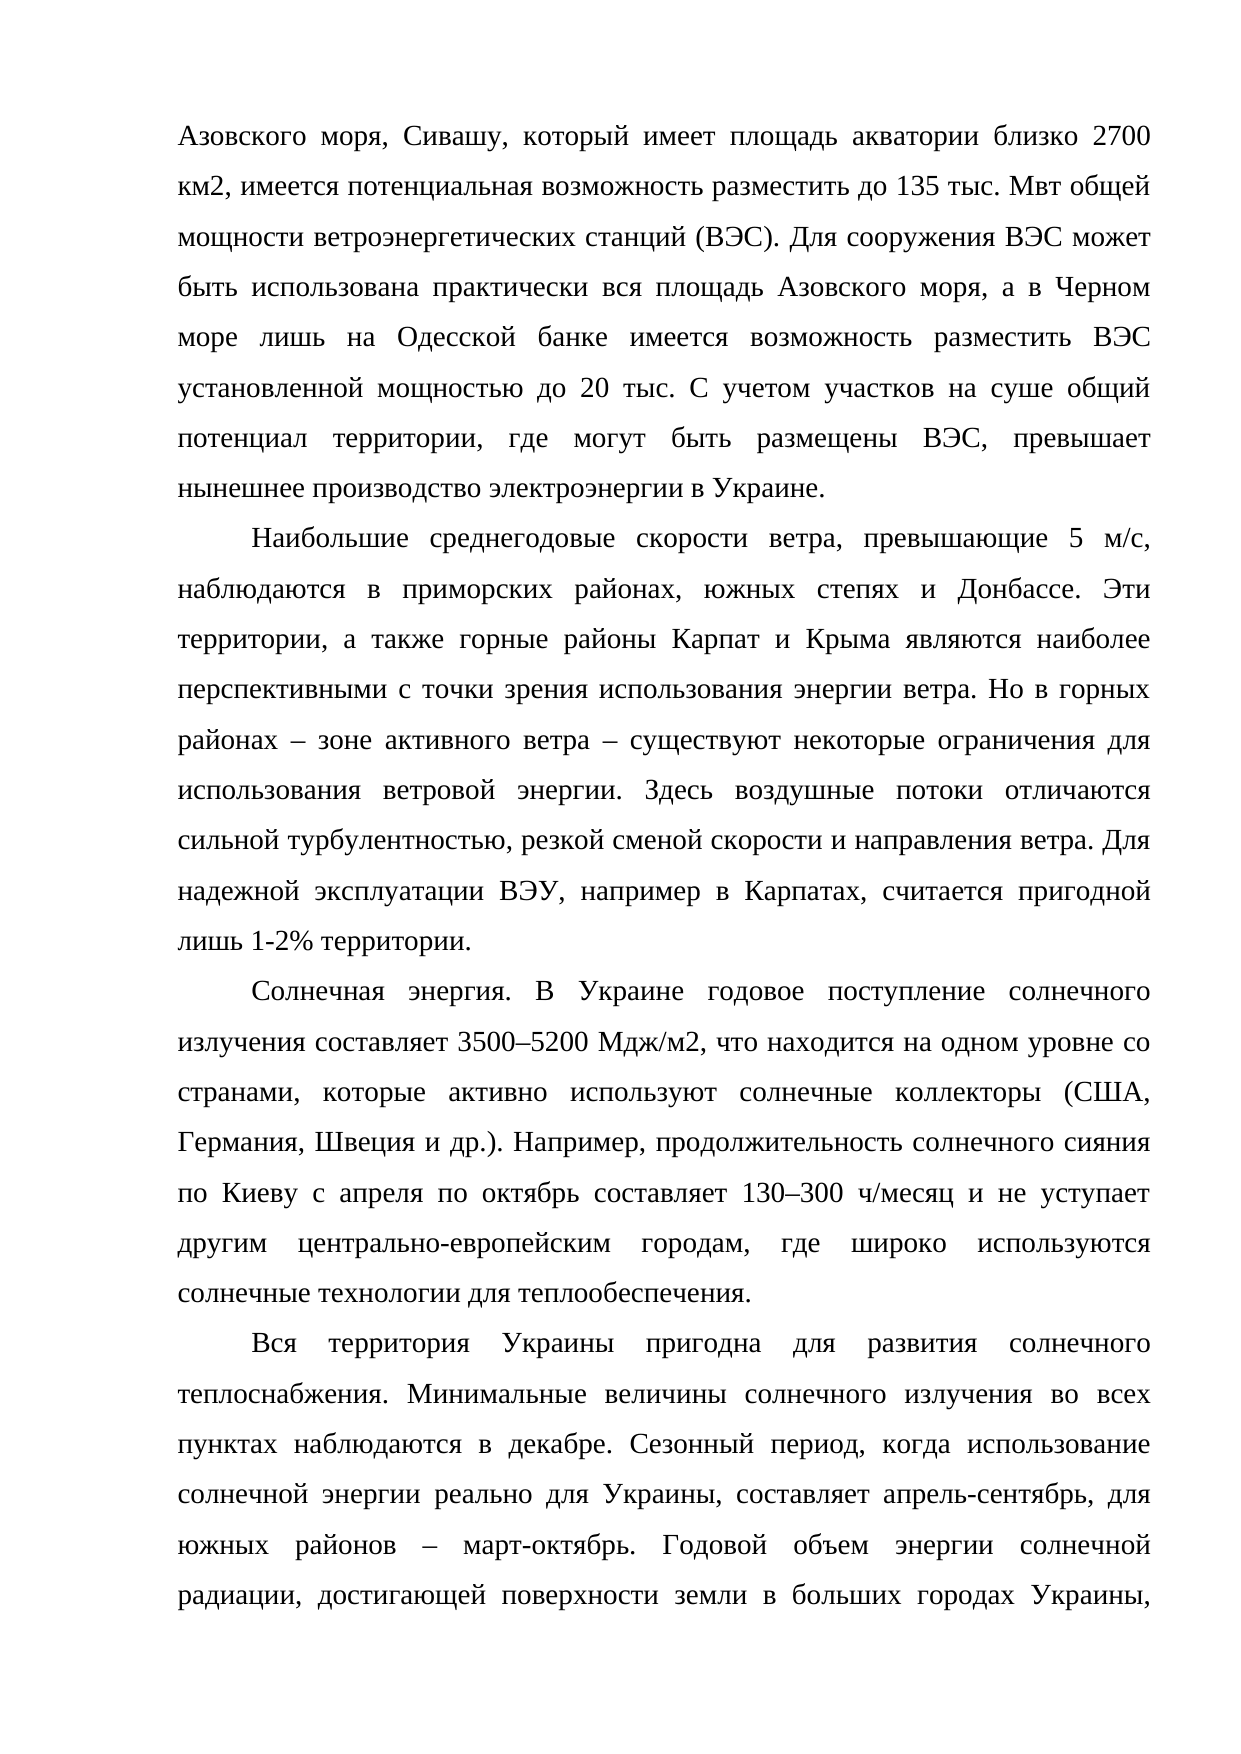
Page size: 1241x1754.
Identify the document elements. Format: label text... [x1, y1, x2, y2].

text Солнечная энергия. В Украине годовое поступление солнечного излучения составляет 3500–5200 Мдж/м2, что находится на одном уровне со странами, которые активно используют солнечные коллекторы (США, Германия, Швеция и др.). Например, продолжительность солнечного сияния по Киеву с апреля по октябрь составляет 130–300 ч/месяц и не уступает другим центрально-европейским городам, где широко используются солнечные технологии для теплообеспечения. [177, 973, 1152, 1309]
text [177, 1326, 1152, 1611]
text Наибольшие среднегодовые скорости ветра, превышающие 5 м/с, наблюдаются в приморских районах, южных степях и Донбассе. Эти территории, а также горные районы Карпат и Крыма являются наиболее перспективными с точки зрения использования энергии ветра. Но в горных районах – зоне активного ветра – существуют некоторые ограничения для использования ветровой энергии. Здесь воздушные потоки отличаются сильной турбулентностью, резкой сменой скорости и направления ветра. Для надежной эксплуатации ВЭУ, например в Карпатах, считается пригодной лишь 1-2% территории. [177, 521, 1152, 957]
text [177, 118, 1152, 504]
